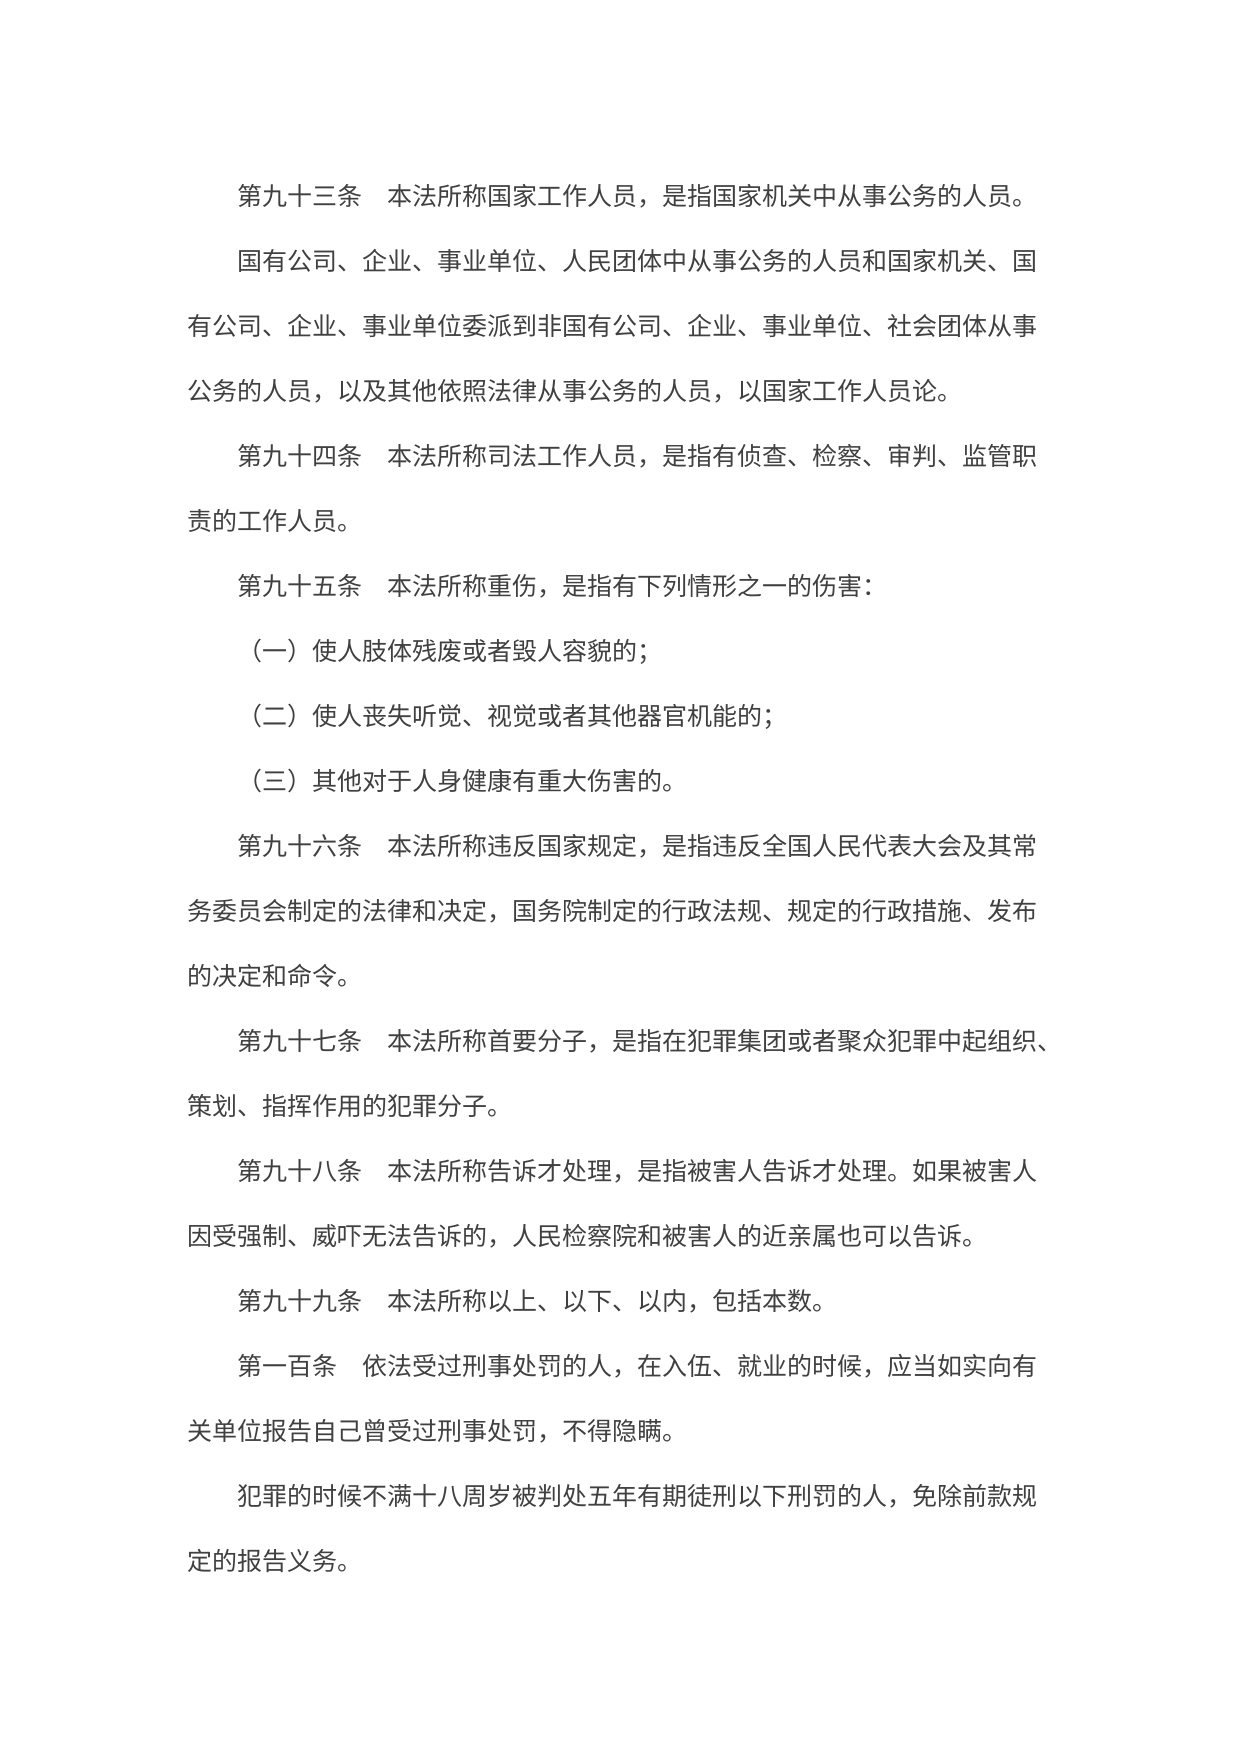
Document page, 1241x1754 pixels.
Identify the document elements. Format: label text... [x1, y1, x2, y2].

text （二）使人丧失听觉、视觉或者其他器官机能的； [187, 682, 1053, 747]
text 国有公司、企业、事业单位、人民团体中从事公务的人员和国家机关、国有公司、企业、事业单位委派到非国有公司、企业、事业单位、社会团体从事公务的人员，以及其他依照法律从事公务的人员，以国家工作人员论。 [187, 227, 1053, 422]
text 第九十九条 本法所称以上、以下、以内，包括本数。 [187, 1267, 1053, 1332]
text 第九十三条 本法所称国家工作人员，是指国家机关中从事公务的人员。 [187, 162, 1053, 227]
text 第九十六条 本法所称违反国家规定，是指违反全国人民代表大会及其常务委员会制定的法律和决定，国务院制定的行政法规、规定的行政措施、发布的决定和命令。 [187, 812, 1053, 1007]
text 第九十五条 本法所称重伤，是指有下列情形之一的伤害： [187, 552, 1053, 617]
text 第一百条 依法受过刑事处罚的人，在入伍、就业的时候，应当如实向有关单位报告自己曾受过刑事处罚，不得隐瞒。 [187, 1332, 1053, 1462]
text 第九十七条 本法所称首要分子，是指在犯罪集团或者聚众犯罪中起组织、策划、指挥作用的犯罪分子。 [187, 1007, 1053, 1137]
text 第九十八条 本法所称告诉才处理，是指被害人告诉才处理。如果被害人因受强制、威吓无法告诉的，人民检察院和被害人的近亲属也可以告诉。 [187, 1137, 1053, 1267]
text 犯罪的时候不满十八周岁被判处五年有期徒刑以下刑罚的人，免除前款规定的报告义务。 [187, 1462, 1053, 1592]
text 第九十四条 本法所称司法工作人员，是指有侦查、检察、审判、监管职责的工作人员。 [187, 422, 1053, 552]
text （一）使人肢体残废或者毁人容貌的； [187, 617, 1053, 682]
text （三）其他对于人身健康有重大伤害的。 [187, 747, 1053, 812]
